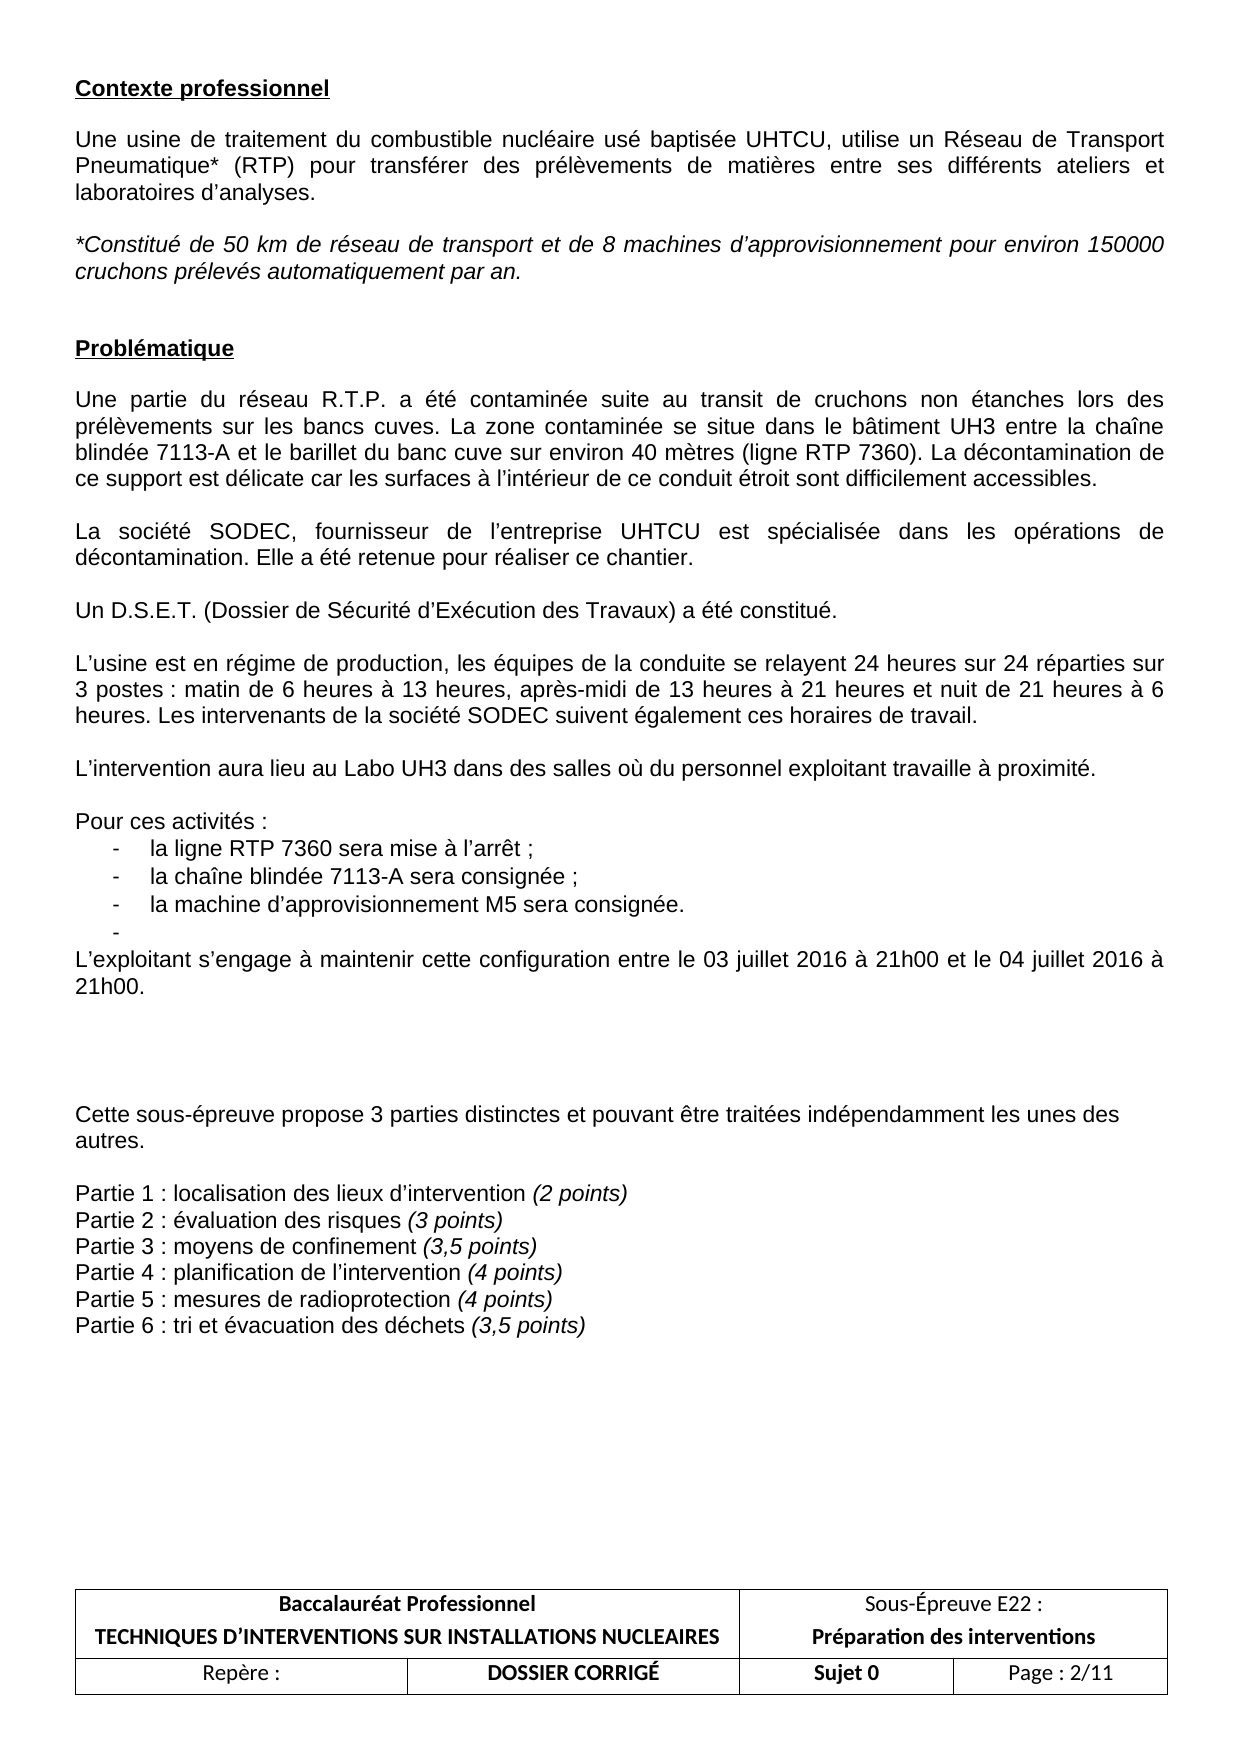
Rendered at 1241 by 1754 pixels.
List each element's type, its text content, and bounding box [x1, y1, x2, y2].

text Partie 6 : tri et évacuation des déchets (3,5 points) [75, 1312, 1165, 1338]
text Pour ces activités : [75, 808, 1165, 834]
text Une partie du réseau R.T.P. a été contaminée suite au transit de cruchons non étanches lors des prélèvements sur les bancs cuves. La zone contaminée se situe dans le bâtiment UH3 entre la chaîne blindée 7113-A et le barillet du banc cuve sur environ 40 mètres (ligne RTP 7360). La décontamination de ce support est délicate car les surfaces à l’intérieur de ce conduit étroit sont difficilement accessibles. [75, 386, 1165, 492]
text Un D.S.E.T. (Dossier de Sécurité d’Exécution des Travaux) a été constitué. [75, 597, 1165, 623]
text Partie 5 : mesures de radioprotection (4 points) [75, 1286, 1165, 1312]
text *Constitué de 50 km de réseau de transport et de 8 machines d’approvisionnement pour environ 150000 cruchons prélevés automatiquement par an. [75, 231, 1165, 284]
text L’usine est en régime de production, les équipes de la conduite se relayent 24 heures sur 24 réparties sur 3 postes : matin de 6 heures à 13 heures, après-midi de 13 heures à 21 heures et nuit de 21 heures à 6 heures. Les intervenants de la société SODEC suivent également ces horaires de travail. [75, 650, 1165, 729]
text Partie 3 : moyens de confinement (3,5 points) [75, 1233, 1165, 1259]
text Partie 4 : planification de l’intervention (4 points) [75, 1259, 1165, 1286]
text Partie 2 : évaluation des risques (3 points) [75, 1207, 1165, 1233]
text L’exploitant s’engage à maintenir cette configuration entre le 03 juillet 2016 à 21h00 et le 04 juillet 2016 à 21h00. [75, 946, 1165, 999]
text Partie 1 : localisation des lieux d’intervention (2 points) [75, 1180, 1165, 1207]
text Une usine de traitement du combustible nucléaire usé baptisée UHTCU, utilise un Réseau de Transport Pneumatique* (RTP) pour transférer des prélèvements de matières entre ses différents ateliers et laboratoires d’analyses. [75, 126, 1165, 205]
text L’intervention aura lieu au Labo UH3 dans des salles où du personnel exploitant travaille à proximité. [75, 755, 1165, 782]
list la machine d’approvisionnement M5 sera consignée. [112, 890, 1165, 918]
text Contexte professionnel [75, 75, 1165, 101]
list la chaîne blindée 7113-A sera consignée ; [112, 862, 1165, 890]
text La société SODEC, fournisseur de l’entreprise UHTCU est spécialisée dans les opérations de décontamination. Elle a été retenue pour réaliser ce chantier. [75, 518, 1165, 571]
list la ligne RTP 7360 sera mise à l’arrêt ; [112, 834, 1165, 862]
text Cette sous-épreuve propose 3 parties distinctes et pouvant être traitées indépendamment les unes des autres. [75, 1101, 1165, 1154]
text Problématique [75, 335, 1165, 362]
